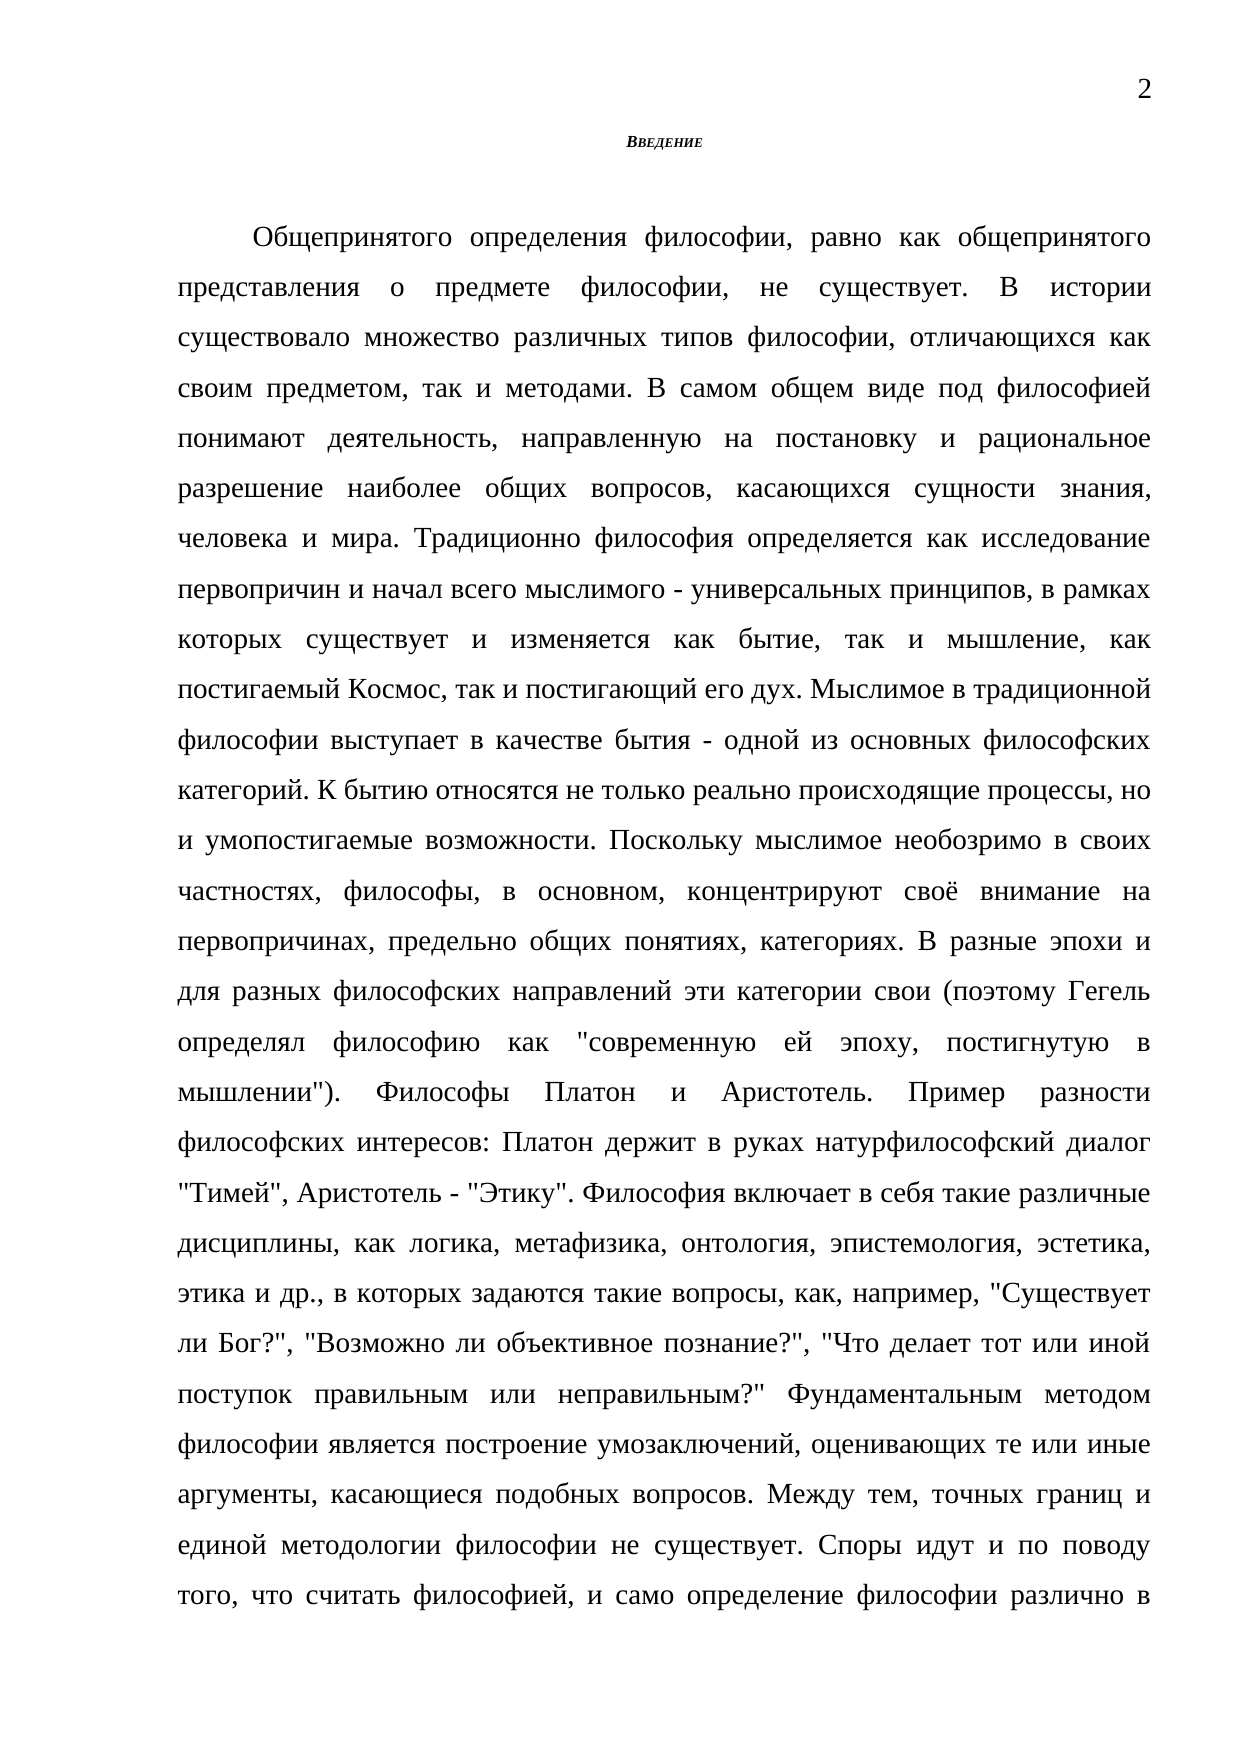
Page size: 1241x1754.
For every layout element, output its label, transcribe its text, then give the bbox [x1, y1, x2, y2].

subtitle Введение [177, 118, 1152, 152]
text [177, 219, 1152, 1611]
